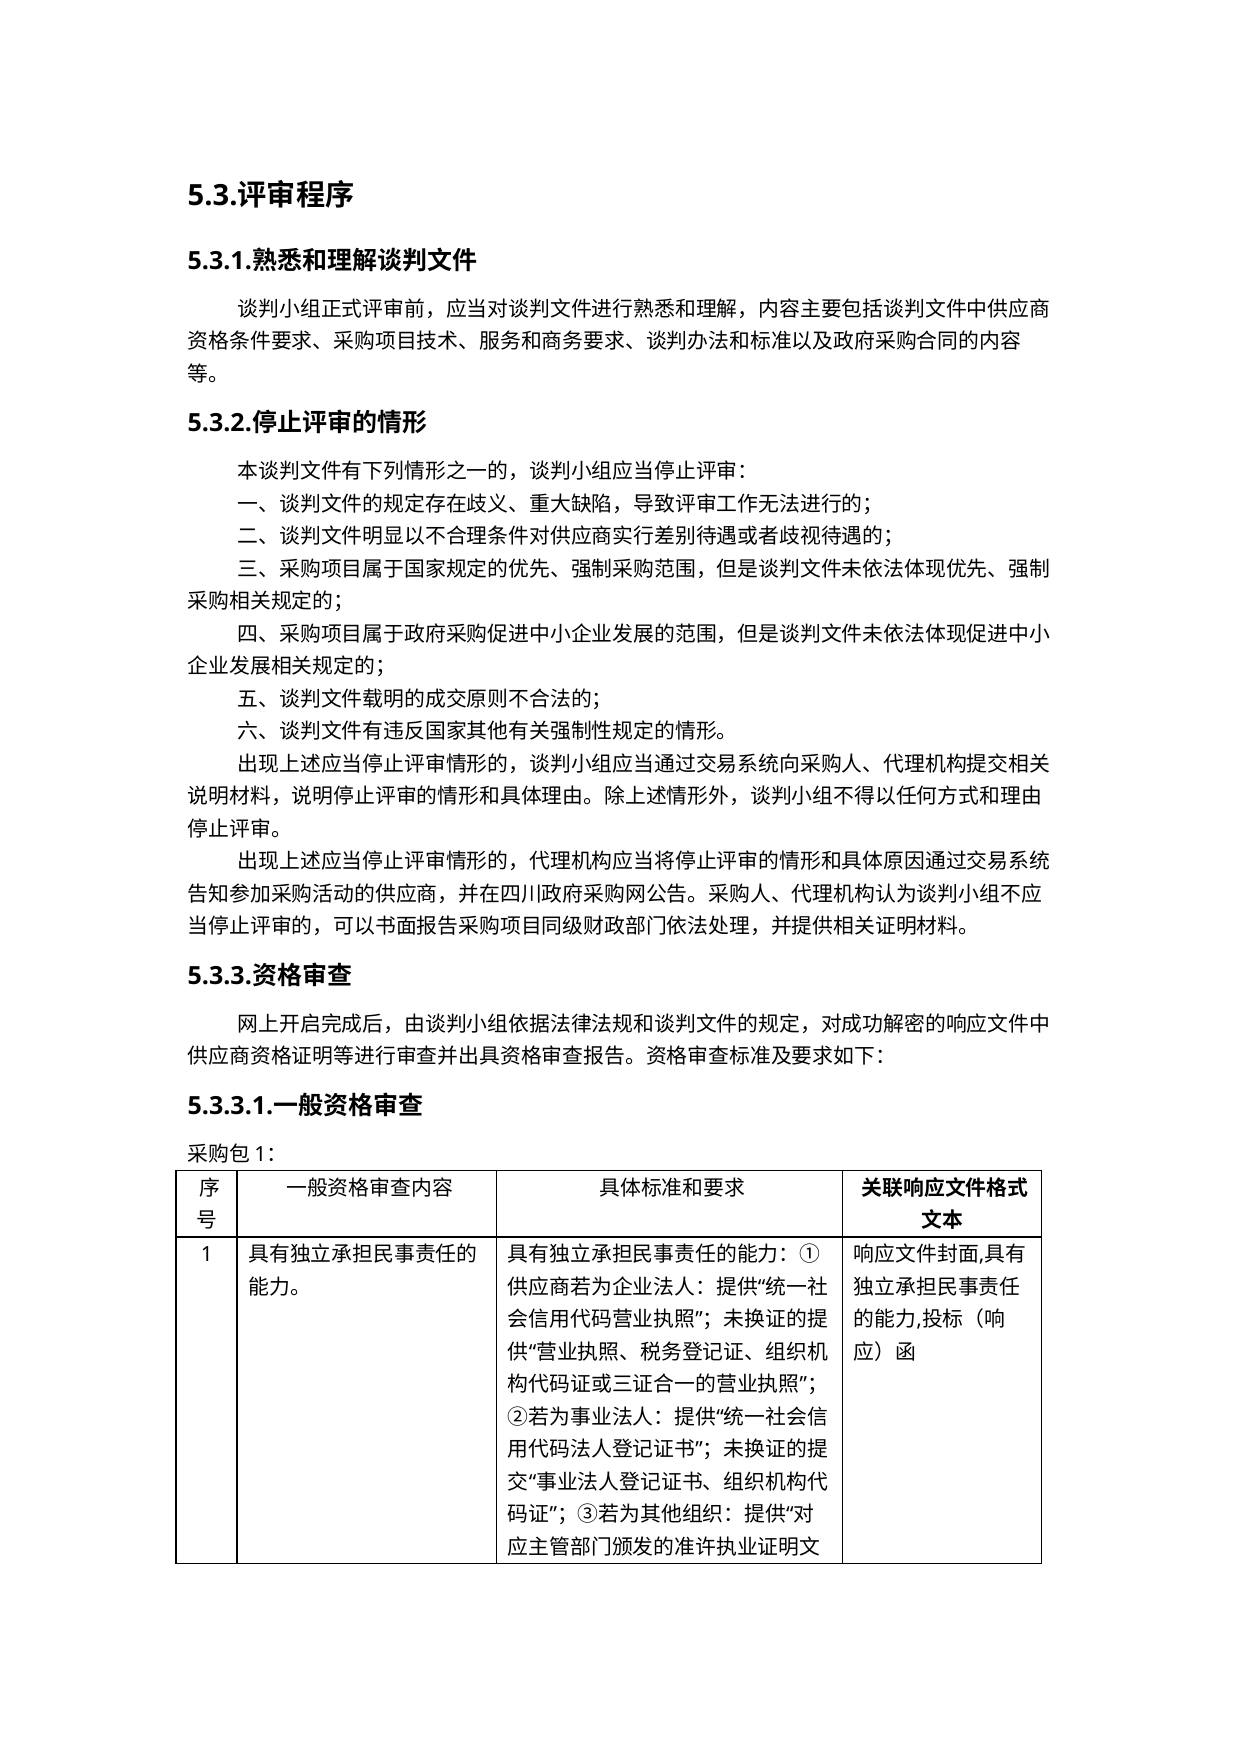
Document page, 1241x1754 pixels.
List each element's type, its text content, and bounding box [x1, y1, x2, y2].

text 六、谈判文件有违反国家其他有关强制性规定的情形。 [187, 714, 1053, 747]
text 5.3.2.停止评审的情形 [187, 389, 1053, 454]
text 五、谈判文件载明的成交原则不合法的； [187, 682, 1053, 714]
text 5.3.3.1.一般资格审查 [187, 1072, 1053, 1137]
text 出现上述应当停止评审情形的，谈判小组应当通过交易系统向采购人、代理机构提交相关说明材料，说明停止评审的情形和具体理由。除上述情形外，谈判小组不得以任何方式和理由停止评审。 [187, 747, 1053, 844]
table_header 关联响应文件格式文本 [843, 1171, 1041, 1236]
table_header 具体标准和要求 [497, 1171, 842, 1236]
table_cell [497, 1238, 842, 1563]
text 二、谈判文件明显以不合理条件对供应商实行差别待遇或者歧视待遇的； [187, 519, 1053, 552]
text 四、采购项目属于政府采购促进中小企业发展的范围，但是谈判文件未依法体现促进中小企业发展相关规定的； [187, 617, 1053, 682]
text 5.3.评审程序 [187, 162, 1053, 227]
text 5.3.3.资格审查 [187, 942, 1053, 1007]
table_header 一般资格审查内容 [238, 1171, 496, 1236]
text 一、谈判文件的规定存在歧义、重大缺陷，导致评审工作无法进行的； [187, 487, 1053, 519]
text 5.3.1.熟悉和理解谈判文件 [187, 227, 1053, 292]
table_header 序号 [177, 1171, 236, 1236]
text 三、采购项目属于国家规定的优先、强制采购范围，但是谈判文件未依法体现优先、强制采购相关规定的； [187, 552, 1053, 617]
text 网上开启完成后，由谈判小组依据法律法规和谈判文件的规定，对成功解密的响应文件中供应商资格证明等进行审查并出具资格审查报告。资格审查标准及要求如下： [187, 1007, 1053, 1072]
table_cell 具有独立承担民事责任的能力。 [238, 1238, 496, 1563]
table_cell 1 [177, 1238, 236, 1563]
text 出现上述应当停止评审情形的，代理机构应当将停止评审的情形和具体原因通过交易系统告知参加采购活动的供应商，并在四川政府采购网公告。采购人、代理机构认为谈判小组不应当停止评审的，可以书面报告采购项目同级财政部门依法处理，并提供相关证明材料。 [187, 844, 1053, 942]
text 本谈判文件有下列情形之一的，谈判小组应当停止评审： [187, 454, 1053, 487]
text 谈判小组正式评审前，应当对谈判文件进行熟悉和理解，内容主要包括谈判文件中供应商资格条件要求、采购项目技术、服务和商务要求、谈判办法和标准以及政府采购合同的内容等。 [187, 292, 1053, 389]
text 采购包1： [187, 1137, 1053, 1169]
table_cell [843, 1238, 1041, 1563]
